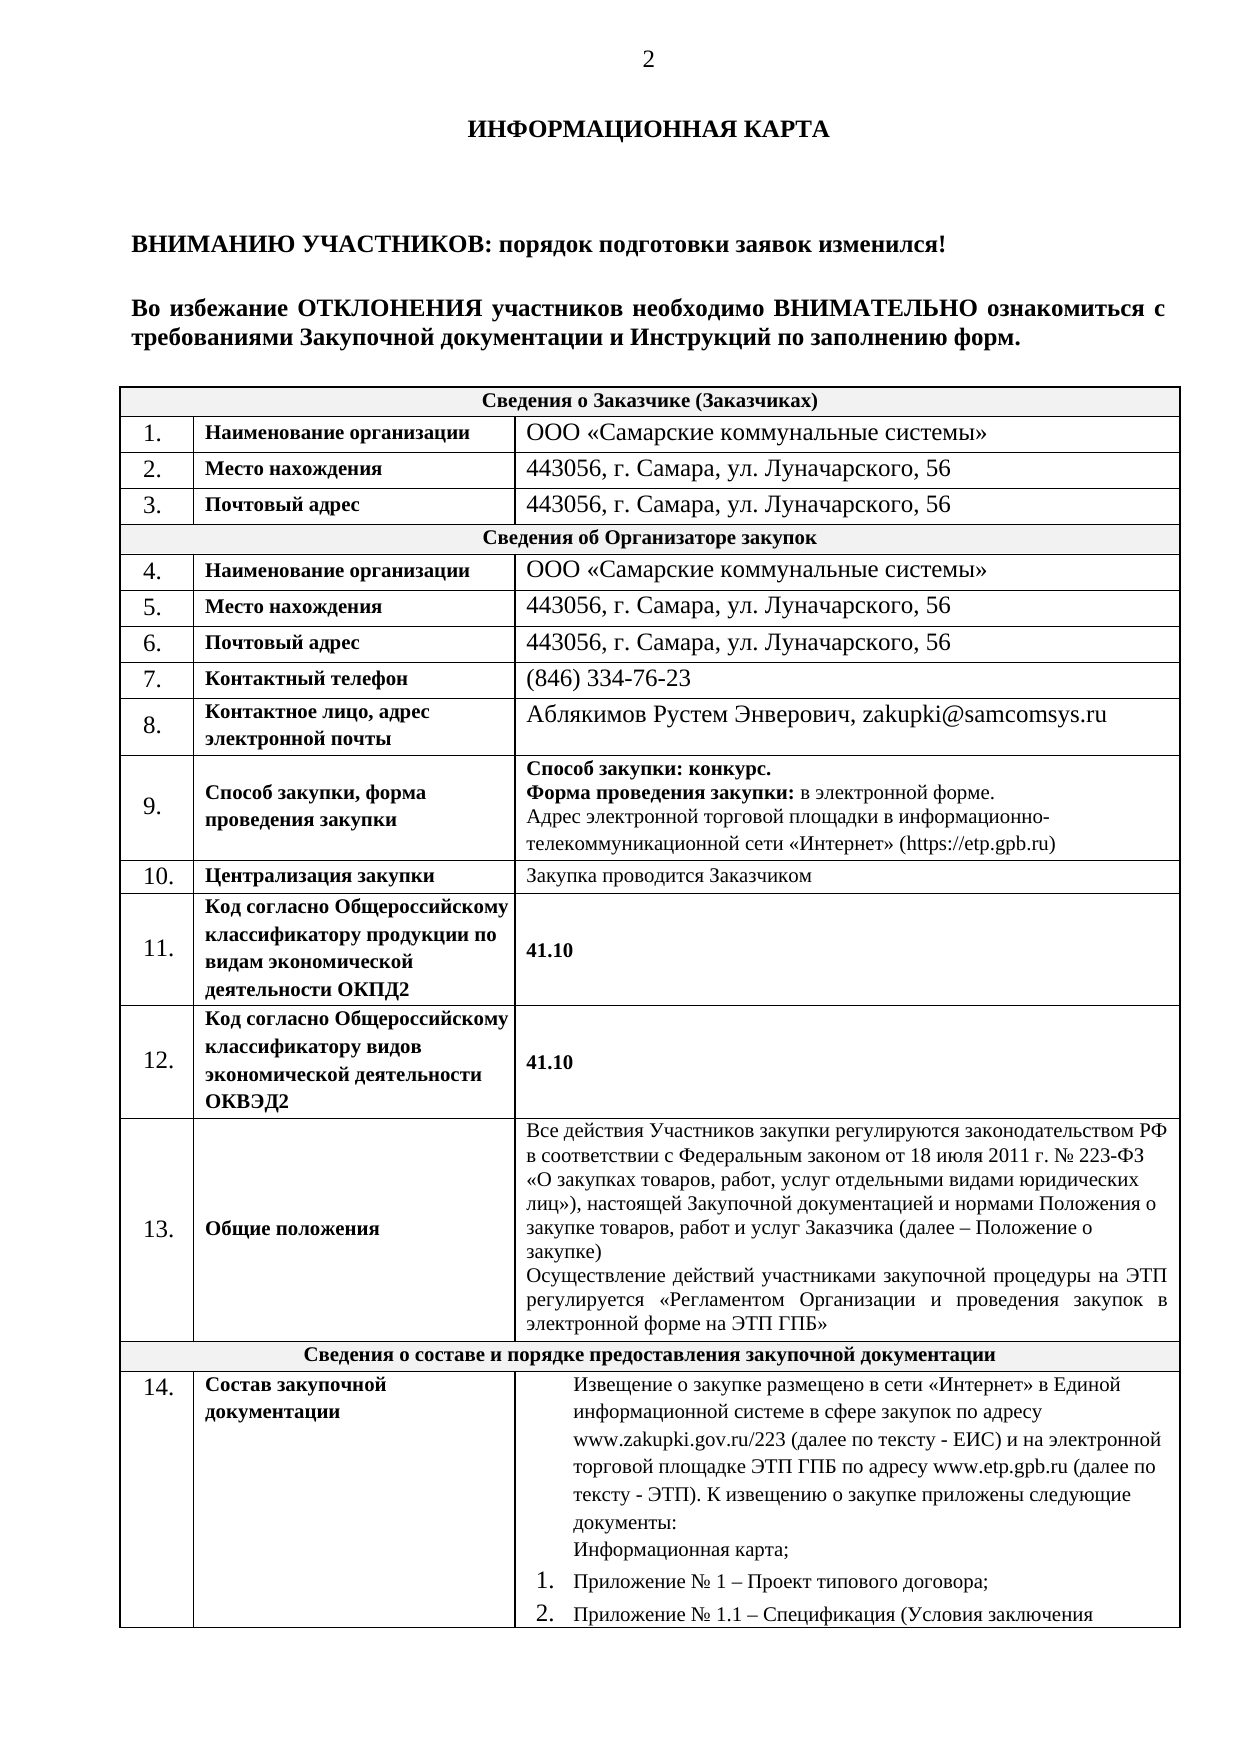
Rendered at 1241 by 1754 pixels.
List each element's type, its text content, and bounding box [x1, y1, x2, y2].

table_cell [121, 489, 193, 524]
table_cell 443056, г. Самара, ул. Луначарского, 56 [516, 489, 1179, 524]
table_cell [121, 1006, 193, 1117]
table_cell Способ закупки, форма проведения закупки [194, 756, 514, 860]
table_cell [121, 1119, 193, 1341]
table_cell 41.10 [516, 1006, 1179, 1117]
text ИНФОРМАЦИОННАЯ КАРТА [131, 114, 1166, 143]
table_cell Почтовый адрес [194, 489, 514, 524]
table_cell Контактное лицо, адрес электронной почты [194, 699, 514, 754]
table_cell Способ закупки: конкурс. Форма проведения закупки: в электронной форме. Адрес электронной торговой площадки в информационно-телекоммуникационной сети «Интернет» (https://etp.gpb.ru) [516, 756, 1179, 860]
table_cell 443056, г. Самара, ул. Луначарского, 56 [516, 453, 1179, 488]
table_cell [121, 627, 193, 662]
table_cell ООО «Самарские коммунальные системы» [516, 417, 1179, 452]
table_cell [121, 555, 193, 589]
table_cell Контактный телефон [194, 663, 514, 698]
table_cell Аблякимов Рустем Энверович, zakupki@samcomsys.ru [516, 699, 1179, 754]
table_cell [121, 861, 193, 893]
table_cell Закупка проводится Заказчиком [516, 861, 1179, 893]
table_cell [121, 453, 193, 488]
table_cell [516, 1372, 1179, 1627]
table_cell Сведения об Организаторе закупок [121, 525, 1179, 553]
table_cell ООО «Самарские коммунальные системы» [516, 555, 1179, 589]
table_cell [194, 1372, 514, 1627]
table_cell [121, 894, 193, 1005]
table_cell Централизация закупки [194, 861, 514, 893]
table_cell 41.10 [516, 894, 1179, 1005]
table_cell Код согласно Общероссийскому классификатору видов экономической деятельности ОКВЭД2 [194, 1006, 514, 1117]
text Во избежание ОТКЛОНЕНИЯ участников необходимо ВНИМАТЕЛЬНО ознакомиться с требованиями Закупочной документации и Инструкций по заполнению форм. [131, 293, 1166, 351]
table_cell [121, 756, 193, 860]
table_cell Общие положения [194, 1119, 514, 1341]
table_header Сведения о Заказчике (Заказчиках) [121, 388, 1179, 416]
table_cell 443056, г. Самара, ул. Луначарского, 56 [516, 591, 1179, 626]
table_cell [121, 1372, 193, 1627]
table_cell Место нахождения [194, 591, 514, 626]
table_cell [121, 663, 193, 698]
table_cell Почтовый адрес [194, 627, 514, 662]
table_cell 443056, г. Самара, ул. Луначарского, 56 [516, 627, 1179, 662]
table_cell Сведения о составе и порядке предоставления закупочной документации [121, 1342, 1179, 1371]
table_cell Все действия Участников закупки регулируются законодательством РФ в соответствии с Федеральным законом от 18 июля 2011 г. № 223-ФЗ «О закупках товаров, работ, услуг отдельными видами юридических лиц»), настоящей Закупочной документацией и нормами Положения о закупке товаров, работ и услуг Заказчика (далее – Положение о закупке) Осуществление действий участниками закупочной процедуры на ЭТП регулируется «Регламентом Организации и проведения закупок в электронной форме на ЭТП ГПБ» [516, 1119, 1179, 1341]
table_cell Место нахождения [194, 453, 514, 488]
table_cell (846) 334-76-23 [516, 663, 1179, 698]
table_cell Наименование организации [194, 555, 514, 589]
text ВНИМАНИЮ УЧАСТНИКОВ: порядок подготовки заявок изменился! [131, 229, 1166, 258]
table_cell Наименование организации [194, 417, 514, 452]
table_cell [121, 417, 193, 452]
table_cell [121, 591, 193, 626]
table_cell [121, 699, 193, 754]
table_cell Код согласно Общероссийскому классификатору продукции по видам экономической деятельности ОКПД2 [194, 894, 514, 1005]
